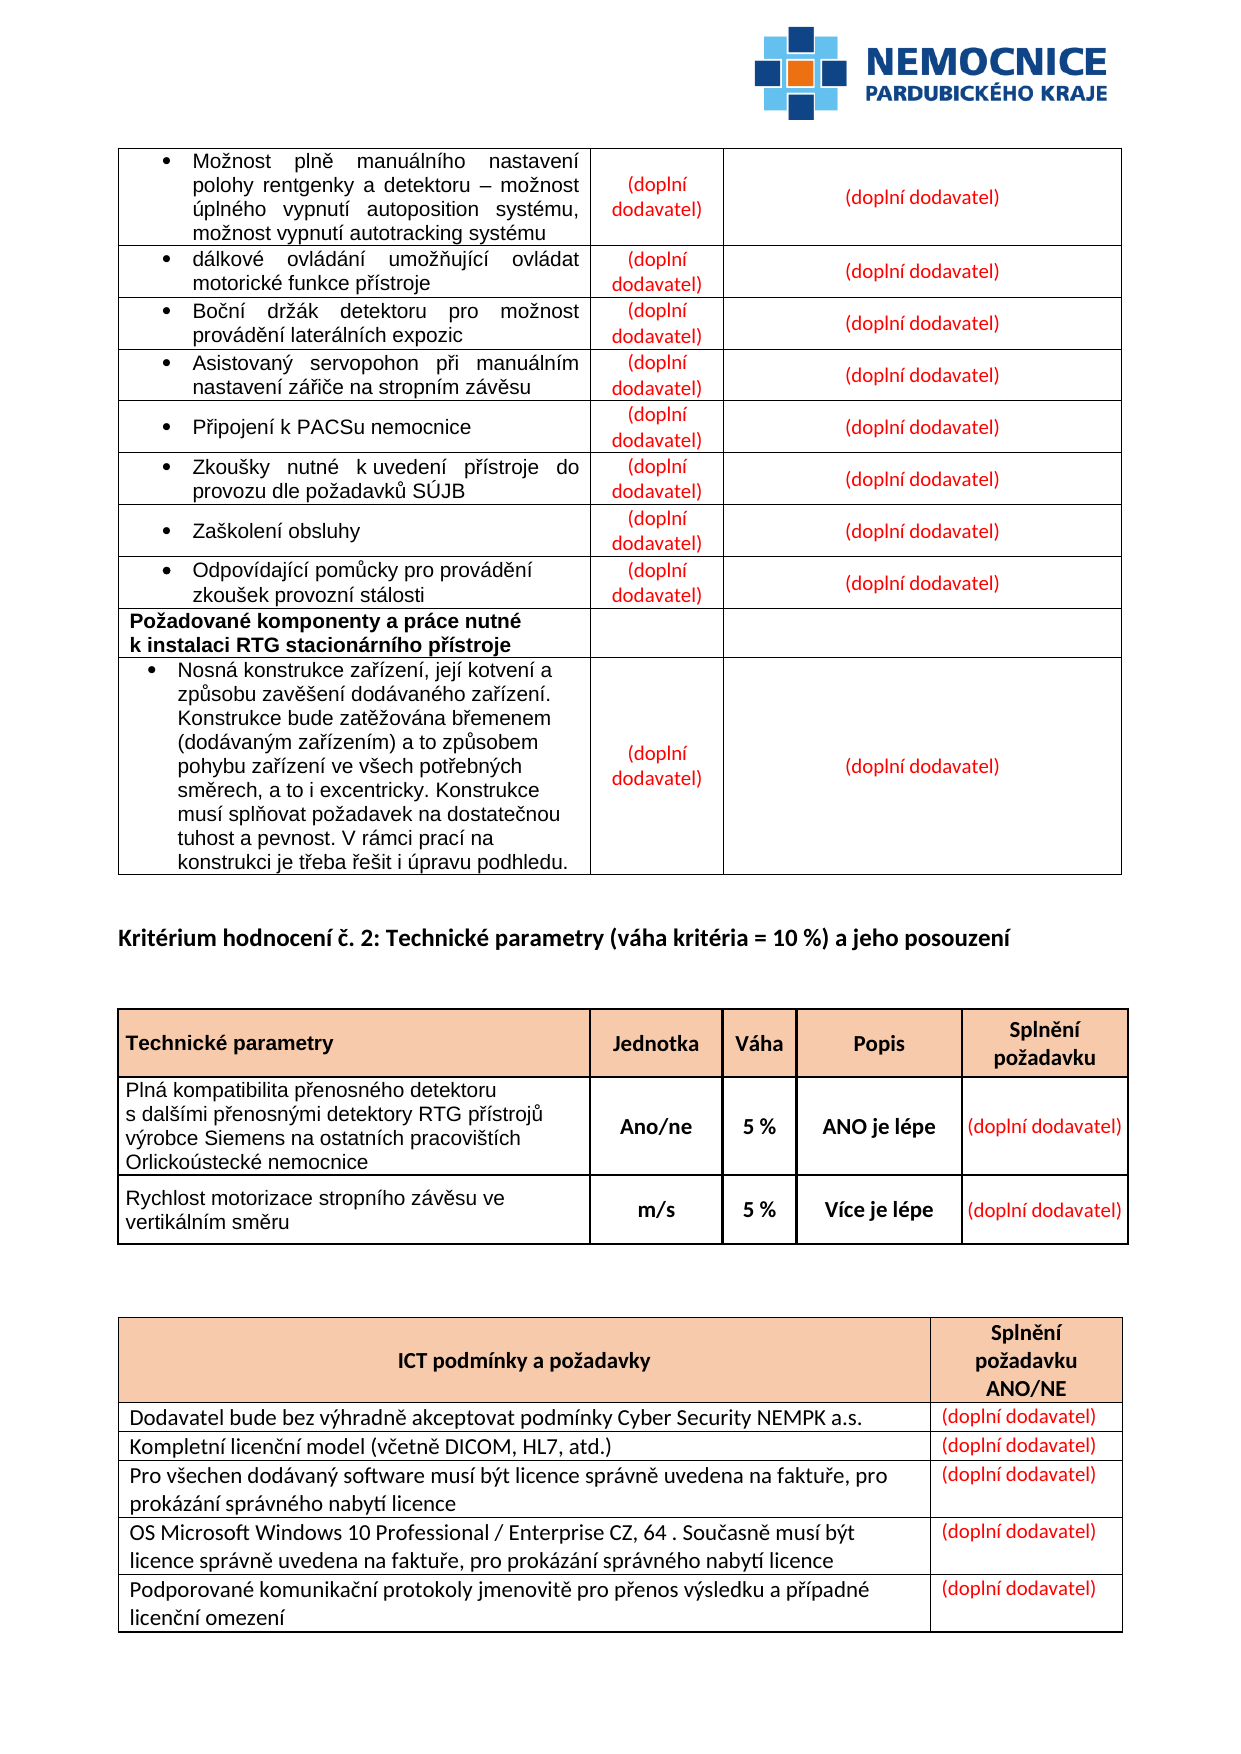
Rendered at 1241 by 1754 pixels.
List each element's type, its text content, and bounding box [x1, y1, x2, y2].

table_cell [724, 609, 1121, 657]
table_header Technické parametry [119, 1010, 589, 1076]
table_header Popis [798, 1010, 961, 1076]
table_cell [591, 609, 723, 657]
table_cell (doplní dodavatel) [591, 505, 723, 556]
table_cell Odpovídající pomůcky pro provádění zkoušek provozní stálosti [119, 557, 590, 608]
table_cell Více je lépe [798, 1176, 961, 1243]
table_cell (doplní dodavatel) [724, 505, 1121, 556]
table_cell (doplní dodavatel) [724, 149, 1121, 245]
table_cell Plná kompatibilita přenosného detektoru s dalšími přenosnými detektory RTG přístrojů výrobce Siemens na ostatních pracovištích Orlickoústecké nemocnice [119, 1078, 589, 1174]
table_cell (doplní dodavatel) [591, 298, 723, 348]
picture [753, 25, 1107, 121]
table_cell 5 % [724, 1176, 795, 1243]
table_cell (doplní dodavatel) [591, 149, 723, 245]
table_header Splnění požadavku [963, 1010, 1127, 1076]
table_cell Zkoušky nutné k uvedení přístroje do provozu dle požadavků SÚJB [119, 453, 590, 504]
table_cell (doplní dodavatel) [724, 401, 1121, 452]
table_cell Kompletní licenční model (včetně DICOM, HL7, atd.) [119, 1432, 930, 1460]
table_cell Boční držák detektoru pro možnost provádění laterálních expozic [119, 298, 590, 348]
table_cell (doplní dodavatel) [724, 557, 1121, 608]
table_cell dálkové ovládání umožňující ovládat motorické funkce přístroje [119, 246, 590, 297]
table_cell (doplní dodavatel) [931, 1403, 1122, 1431]
table_cell (doplní dodavatel) [963, 1078, 1127, 1174]
table_cell Podporované komunikační protokoly jmenovitě pro přenos výsledku a případné licenční omezení [119, 1575, 930, 1631]
table_cell (doplní dodavatel) [724, 350, 1121, 400]
table_cell (doplní dodavatel) [724, 246, 1121, 297]
table_header Jednotka [591, 1010, 721, 1076]
table_cell (doplní dodavatel) [591, 350, 723, 400]
table_cell Nosná konstrukce zařízení, její kotvení a způsobu zavěšení dodávaného zařízení. Konstrukce bude zatěžována břemenem (dodávaným zařízením) a to způsobem pohybu zařízení ve všech potřebných směrech, a to i excentricky. Konstrukce musí splňovat požadavek na dostatečnou tuhost a pevnost. V rámci prací na konstrukci je třeba řešit i úpravu podhledu. [119, 658, 590, 873]
table_header Váha [724, 1010, 795, 1076]
table_cell (doplní dodavatel) [591, 453, 723, 504]
table_cell m/s [591, 1176, 721, 1243]
table_cell Ano/ne [591, 1078, 721, 1174]
table_cell (doplní dodavatel) [591, 557, 723, 608]
table_header Splnění požadavku ANO/NE [931, 1318, 1122, 1402]
table_cell (doplní dodavatel) [724, 453, 1121, 504]
table_cell Připojení k PACSu nemocnice [119, 401, 590, 452]
table_cell (doplní dodavatel) [931, 1518, 1122, 1574]
table_header ICT podmínky a požadavky [119, 1318, 930, 1402]
table_cell Asistovaný servopohon při manuálním nastavení zářiče na stropním závěsu [119, 350, 590, 400]
table_cell (doplní dodavatel) [591, 246, 723, 297]
table_cell (doplní dodavatel) [931, 1432, 1122, 1460]
table_cell (doplní dodavatel) [724, 658, 1121, 873]
table_cell Možnost plně manuálního nastavení polohy rentgenky a detektoru – možnost úplného vypnutí autoposition systému, možnost vypnutí autotracking systému [119, 149, 590, 245]
table_cell (doplní dodavatel) [931, 1461, 1122, 1517]
table_cell Pro všechen dodávaný software musí být licence správně uvedena na faktuře, pro prokázání správného nabytí licence [119, 1461, 930, 1517]
table_cell Zaškolení obsluhy [119, 505, 590, 556]
table_cell (doplní dodavatel) [591, 658, 723, 873]
table_cell OS Microsoft Windows 10 Professional / Enterprise CZ, 64 . Současně musí být licence správně uvedena na faktuře, pro prokázání správného nabytí licence [119, 1518, 930, 1574]
table_cell (doplní dodavatel) [591, 401, 723, 452]
text Kritérium hodnocení č. 2: Technické parametry (váha kritéria = 10 %) a jeho posouzení [118, 922, 1122, 953]
table_cell Dodavatel bude bez výhradně akceptovat podmínky Cyber Security NEMPK a.s. [119, 1403, 930, 1431]
table_cell 5 % [724, 1078, 795, 1174]
table_cell (doplní dodavatel) [724, 298, 1121, 348]
table_cell ANO je lépe [798, 1078, 961, 1174]
table_cell (doplní dodavatel) [931, 1575, 1122, 1631]
table_cell Rychlost motorizace stropního závěsu ve vertikálním směru [119, 1176, 589, 1243]
table_cell (doplní dodavatel) [963, 1176, 1127, 1243]
table_cell Požadované komponenty a práce nutné k instalaci RTG stacionárního přístroje [119, 609, 590, 657]
